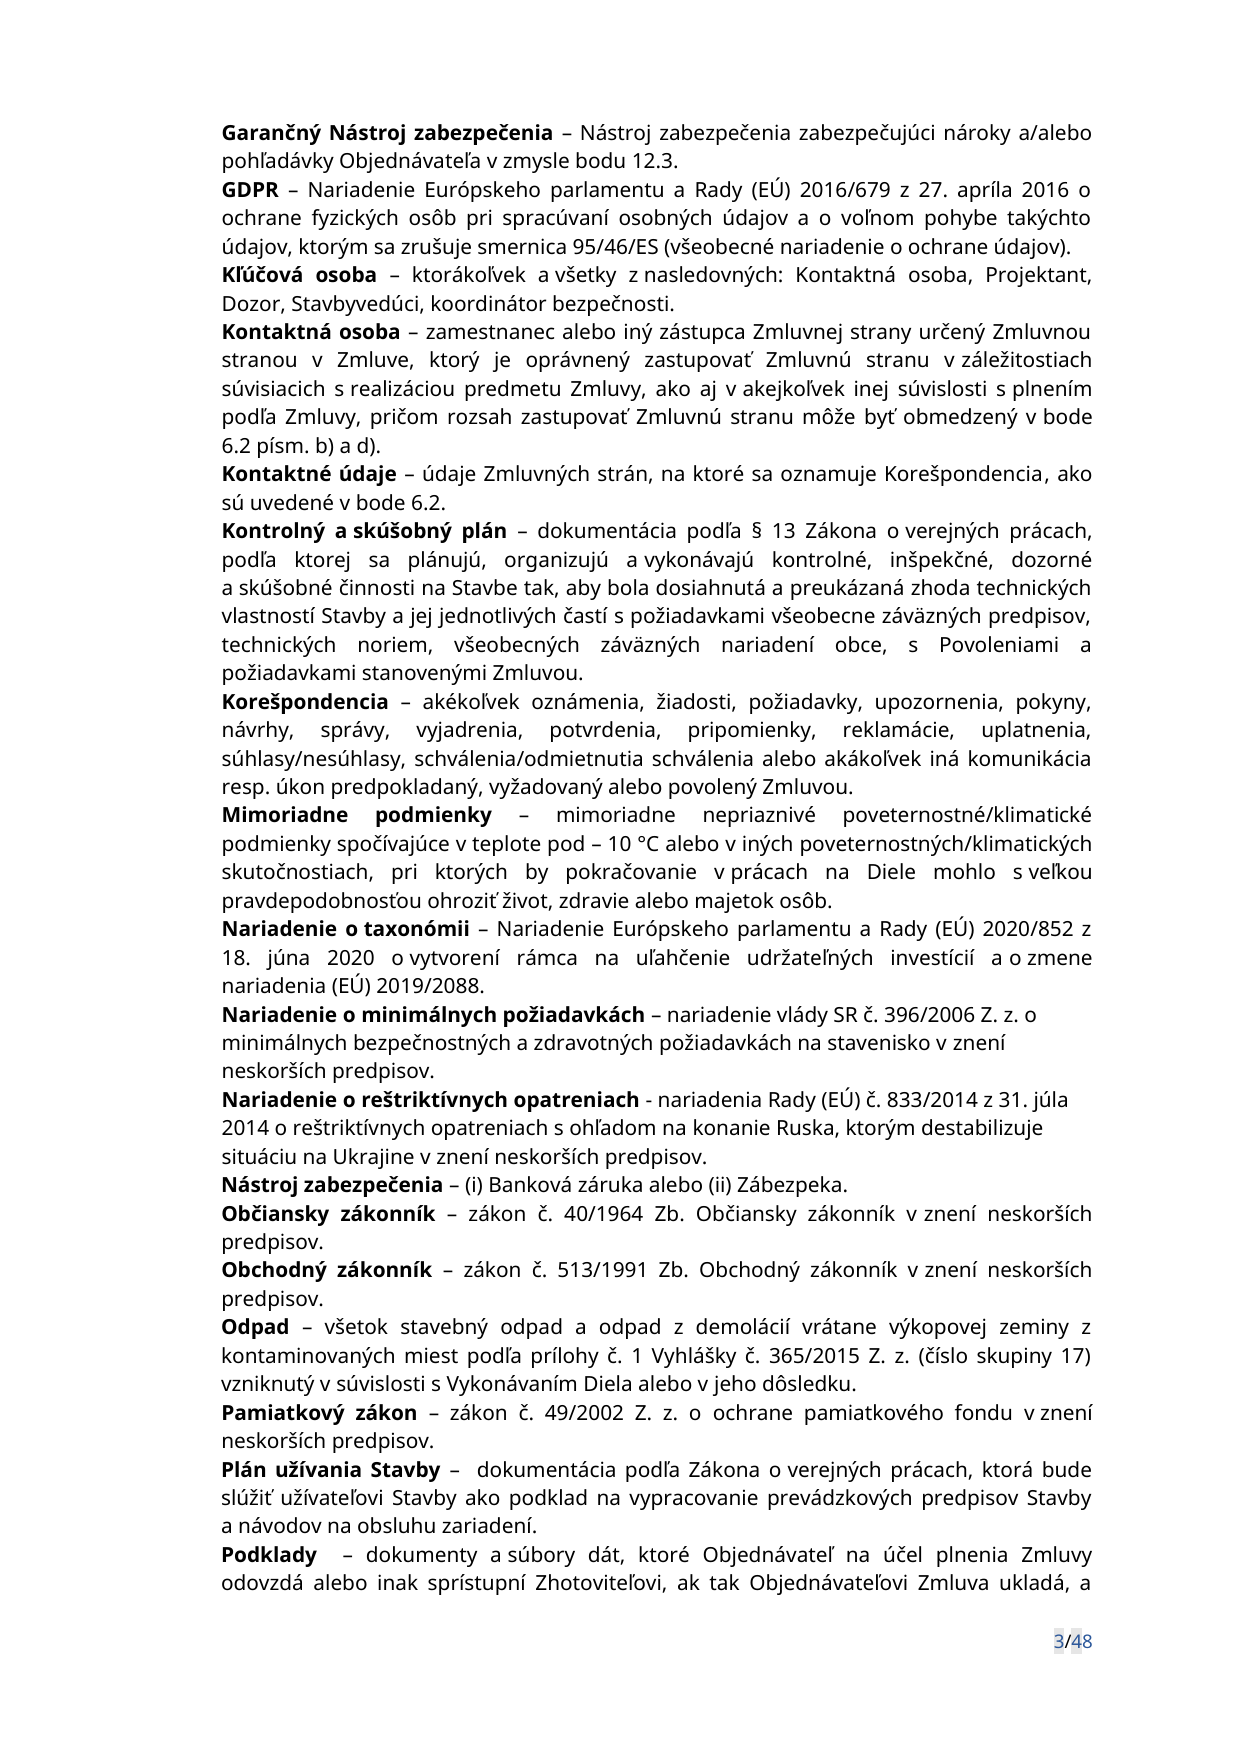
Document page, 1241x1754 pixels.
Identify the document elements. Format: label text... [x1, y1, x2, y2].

text Kľúčová osoba – ktorákoľvek a všetky z nasledovných: Kontaktná osoba, Projektant, Dozor, Stavbyvedúci, koordinátor bezpečnosti. [221, 260, 1093, 317]
text Obchodný zákonník – zákon č. 513/1991 Zb. Obchodný zákonník v znení neskorších predpisov. [221, 1256, 1093, 1312]
text Odpad – všetok stavebný odpad a odpad z demolácií vrátane výkopovej zeminy z kontaminovaných miest podľa prílohy č. 1 Vyhlášky č. 365/2015 Z. z. (číslo skupiny 17) vzniknutý v súvislosti s Vykonávaním Diela alebo v jeho dôsledku. [221, 1312, 1093, 1398]
text Nariadenie o taxonómii – Nariadenie Európskeho parlamentu a Rady (EÚ) 2020/852 z 18. júna 2020 o vytvorení rámca na uľahčenie udržateľných investícií a o zmene nariadenia (EÚ) 2019/2088. [221, 914, 1093, 1000]
text Mimoriadne podmienky – mimoriadne nepriaznivé poveternostné/klimatické podmienky spočívajúce v teplote pod – 10 °C alebo v iných poveternostných/klimatických skutočnostiach, pri ktorých by pokračovanie v prácach na Diele mohlo s veľkou pravdepodobnosťou ohroziť život, zdravie alebo majetok osôb. [221, 801, 1093, 914]
text GDPR – Nariadenie Európskeho parlamentu a Rady (EÚ) 2016/679 z 27. apríla 2016 o ochrane fyzických osôb pri spracúvaní osobných údajov a o voľnom pohybe takýchto údajov, ktorým sa zrušuje smernica 95/46/ES (všeobecné nariadenie o ochrane údajov). [221, 175, 1093, 260]
text Pamiatkový zákon – zákon č. 49/2002 Z. z. o ochrane pamiatkového fondu v znení neskorších predpisov. [221, 1398, 1093, 1455]
text Plán užívania Stavby – dokumentácia podľa Zákona o verejných prácach, ktorá bude slúžiť užívateľovi Stavby ako podklad na vypracovanie prevádzkových predpisov Stavby a návodov na obsluhu zariadení. [221, 1455, 1093, 1540]
list Nariadenie o minimálnych požiadavkách – nariadenie vlády SR č. 396/2006 Z. z. o minimálnych bezpečnostných a zdravotných požiadavkách na stavenisko v znení neskorších predpisov. [221, 1000, 1093, 1085]
text Kontaktná osoba – zamestnanec alebo iný zástupca Zmluvnej strany určený Zmluvnou stranou v Zmluve, ktorý je oprávnený zastupovať Zmluvnú stranu v záležitostiach súvisiacich s realizáciou predmetu Zmluvy, ako aj v akejkoľvek inej súvislosti s plnením podľa Zmluvy, pričom rozsah zastupovať Zmluvnú stranu môže byť obmedzený v bode 6.2 písm. b) a d). [221, 317, 1093, 459]
text Garančný Nástroj zabezpečenia – Nástroj zabezpečenia zabezpečujúci nároky a/alebo pohľadávky Objednávateľa v zmysle bodu 12.3. [221, 118, 1093, 175]
list Nariadenie o reštriktívnych opatreniach - nariadenia Rady (EÚ) č. 833/2014 z 31. júla 2014 o reštriktívnych opatreniach s ohľadom na konanie Ruska, ktorým destabilizuje situáciu na Ukrajine v znení neskorších predpisov. [221, 1085, 1093, 1170]
text Kontrolný a skúšobný plán – dokumentácia podľa § 13 Zákona o verejných prácach, podľa ktorej sa plánujú, organizujú a vykonávajú kontrolné, inšpekčné, dozorné a skúšobné činnosti na Stavbe tak, aby bola dosiahnutá a preukázaná zhoda technických vlastností Stavby a jej jednotlivých častí s požiadavkami všeobecne záväzných predpisov, technických noriem, všeobecných záväzných nariadení obce, s Povoleniami a požiadavkami stanovenými Zmluvou. [221, 516, 1093, 687]
text Občiansky zákonník – zákon č. 40/1964 Zb. Občiansky zákonník v znení neskorších predpisov. [221, 1199, 1093, 1256]
text Nástroj zabezpečenia – (i) Banková záruka alebo (ii) Zábezpeka. [221, 1170, 1093, 1199]
text Korešpondencia – akékoľvek oznámenia, žiadosti, požiadavky, upozornenia, pokyny, návrhy, správy, vyjadrenia, potvrdenia, pripomienky, reklamácie, uplatnenia, súhlasy/nesúhlasy, schválenia/odmietnutia schválenia alebo akákoľvek iná komunikácia resp. úkon predpokladaný, vyžadovaný alebo povolený Zmluvou. [221, 687, 1093, 801]
text Kontaktné údaje – údaje Zmluvných strán, na ktoré sa oznamuje Korešpondencia, ako sú uvedené v bode 6.2. [221, 459, 1093, 516]
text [221, 1540, 1093, 1597]
